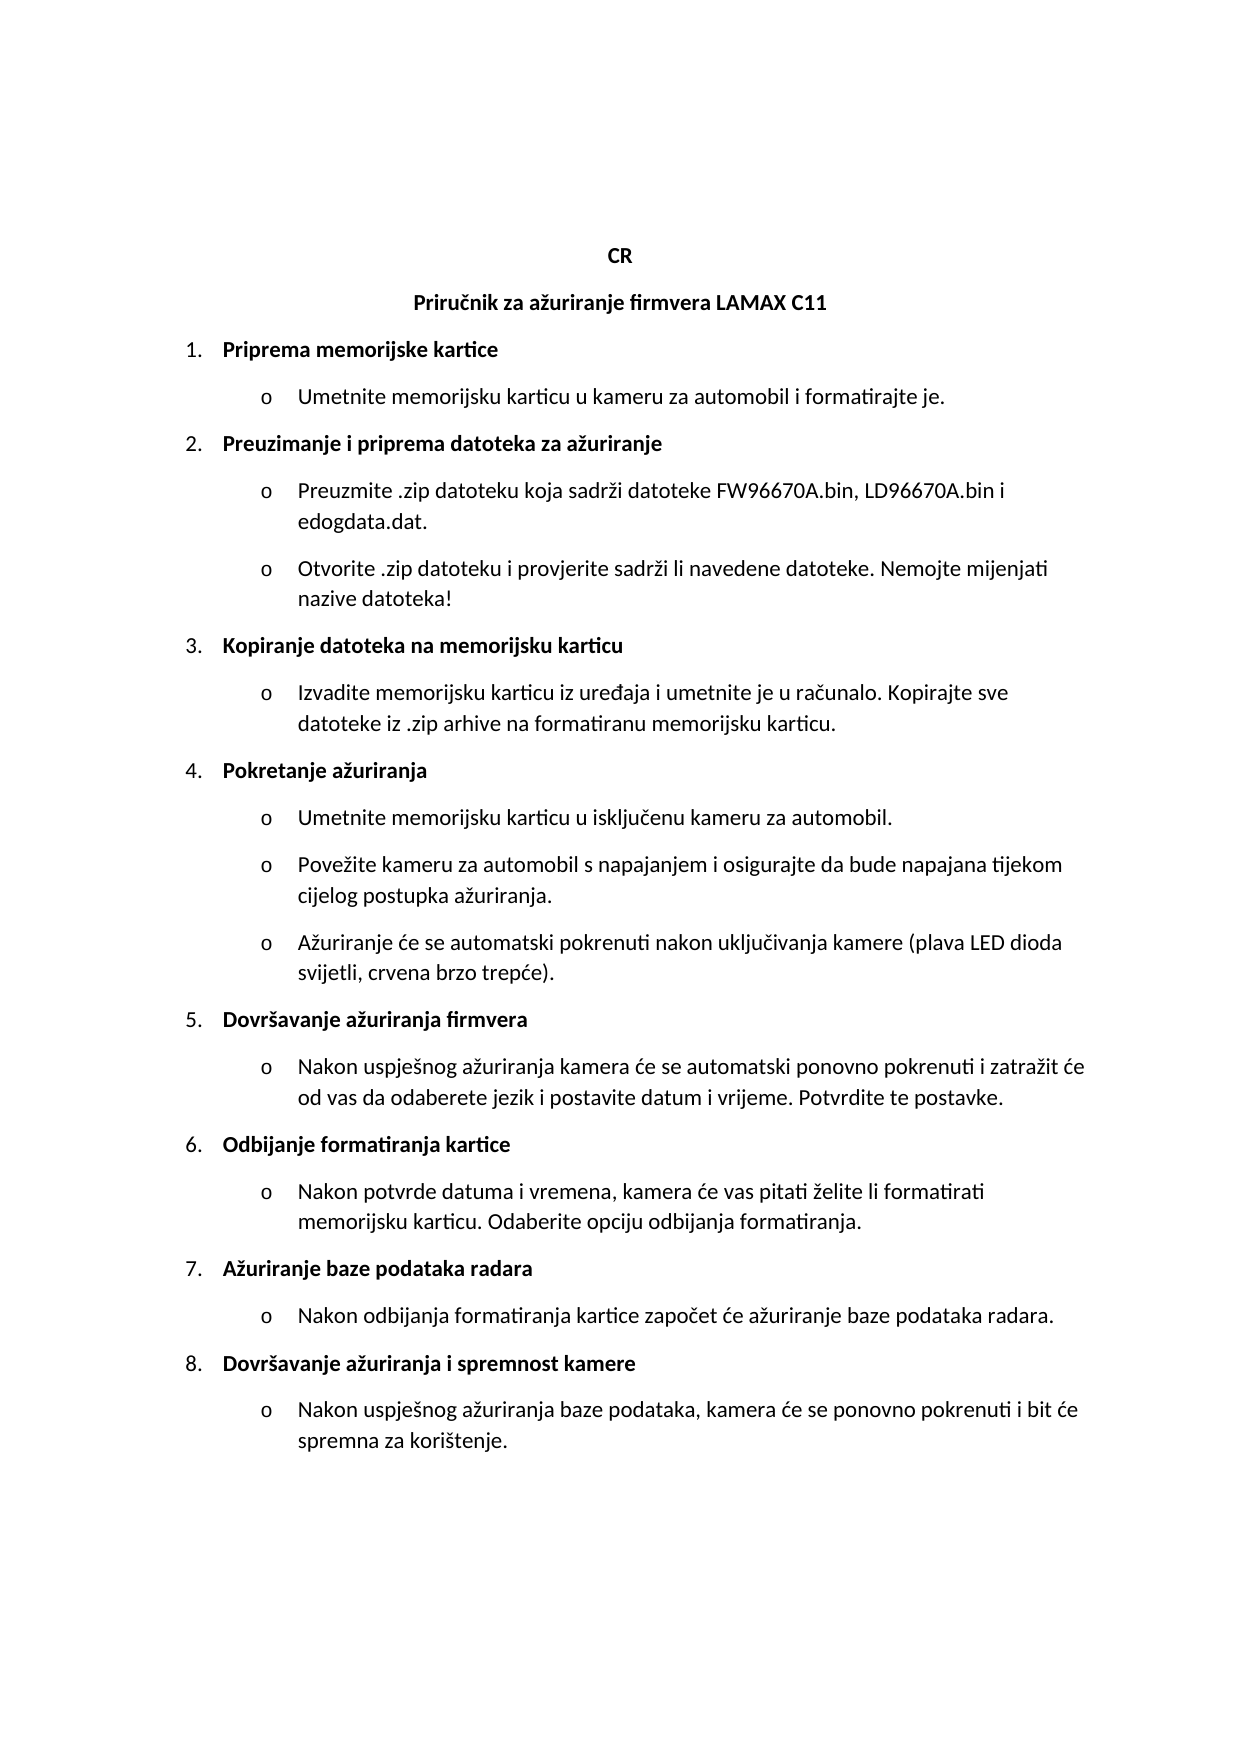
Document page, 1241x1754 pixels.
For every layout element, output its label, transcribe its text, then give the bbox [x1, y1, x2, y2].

list Priprema memorijske kartice [185, 335, 1093, 363]
list Preuzimanje i priprema datoteka za ažuriranje [185, 429, 1093, 457]
list Ažuriranje će se automatski pokrenuti nakon uključivanja kamere (plava LED dioda svijetli, crvena brzo trepće). [260, 928, 1093, 987]
list Pokretanje ažuriranja [185, 756, 1093, 784]
list Nakon potvrde datuma i vremena, kamera će vas pitati želite li formatirati memorijsku karticu. Odaberite opciju odbijanja formatiranja. [260, 1177, 1093, 1236]
list Preuzmite .zip datoteku koja sadrži datoteke FW96670A.bin, LD96670A.bin i edogdata.dat. [260, 476, 1093, 535]
text CR [148, 241, 1093, 269]
text Priručnik za ažuriranje firmvera LAMAX C11 [148, 288, 1093, 316]
list Kopiranje datoteka na memorijsku karticu [185, 631, 1093, 659]
list Nakon odbijanja formatiranja kartice započet će ažuriranje baze podataka radara. [260, 1301, 1093, 1330]
list Umetnite memorijsku karticu u isključenu kameru za automobil. [260, 803, 1093, 831]
list Nakon uspješnog ažuriranja kamera će se automatski ponovno pokrenuti i zatražit će od vas da odaberete jezik i postavite datum i vrijeme. Potvrdite te postavke. [260, 1052, 1093, 1111]
list Izvadite memorijsku karticu iz uređaja i umetnite je u računalo. Kopirajte sve datoteke iz .zip arhive na formatiranu memorijsku karticu. [260, 678, 1093, 737]
list Dovršavanje ažuriranja i spremnost kamere [185, 1349, 1093, 1377]
list Povežite kameru za automobil s napajanjem i osigurajte da bude napajana tijekom cijelog postupka ažuriranja. [260, 850, 1093, 909]
list Umetnite memorijsku karticu u kameru za automobil i formatirajte je. [260, 382, 1093, 411]
list Otvorite .zip datoteku i provjerite sadrži li navedene datoteke. Nemojte mijenjati nazive datoteka! [260, 554, 1093, 613]
list Nakon uspješnog ažuriranja baze podataka, kamera će se ponovno pokrenuti i bit će spremna za korištenje. [260, 1396, 1093, 1454]
list Odbijanje formatiranja kartice [185, 1130, 1093, 1158]
list Dovršavanje ažuriranja firmvera [185, 1005, 1093, 1033]
list Ažuriranje baze podataka radara [185, 1254, 1093, 1282]
